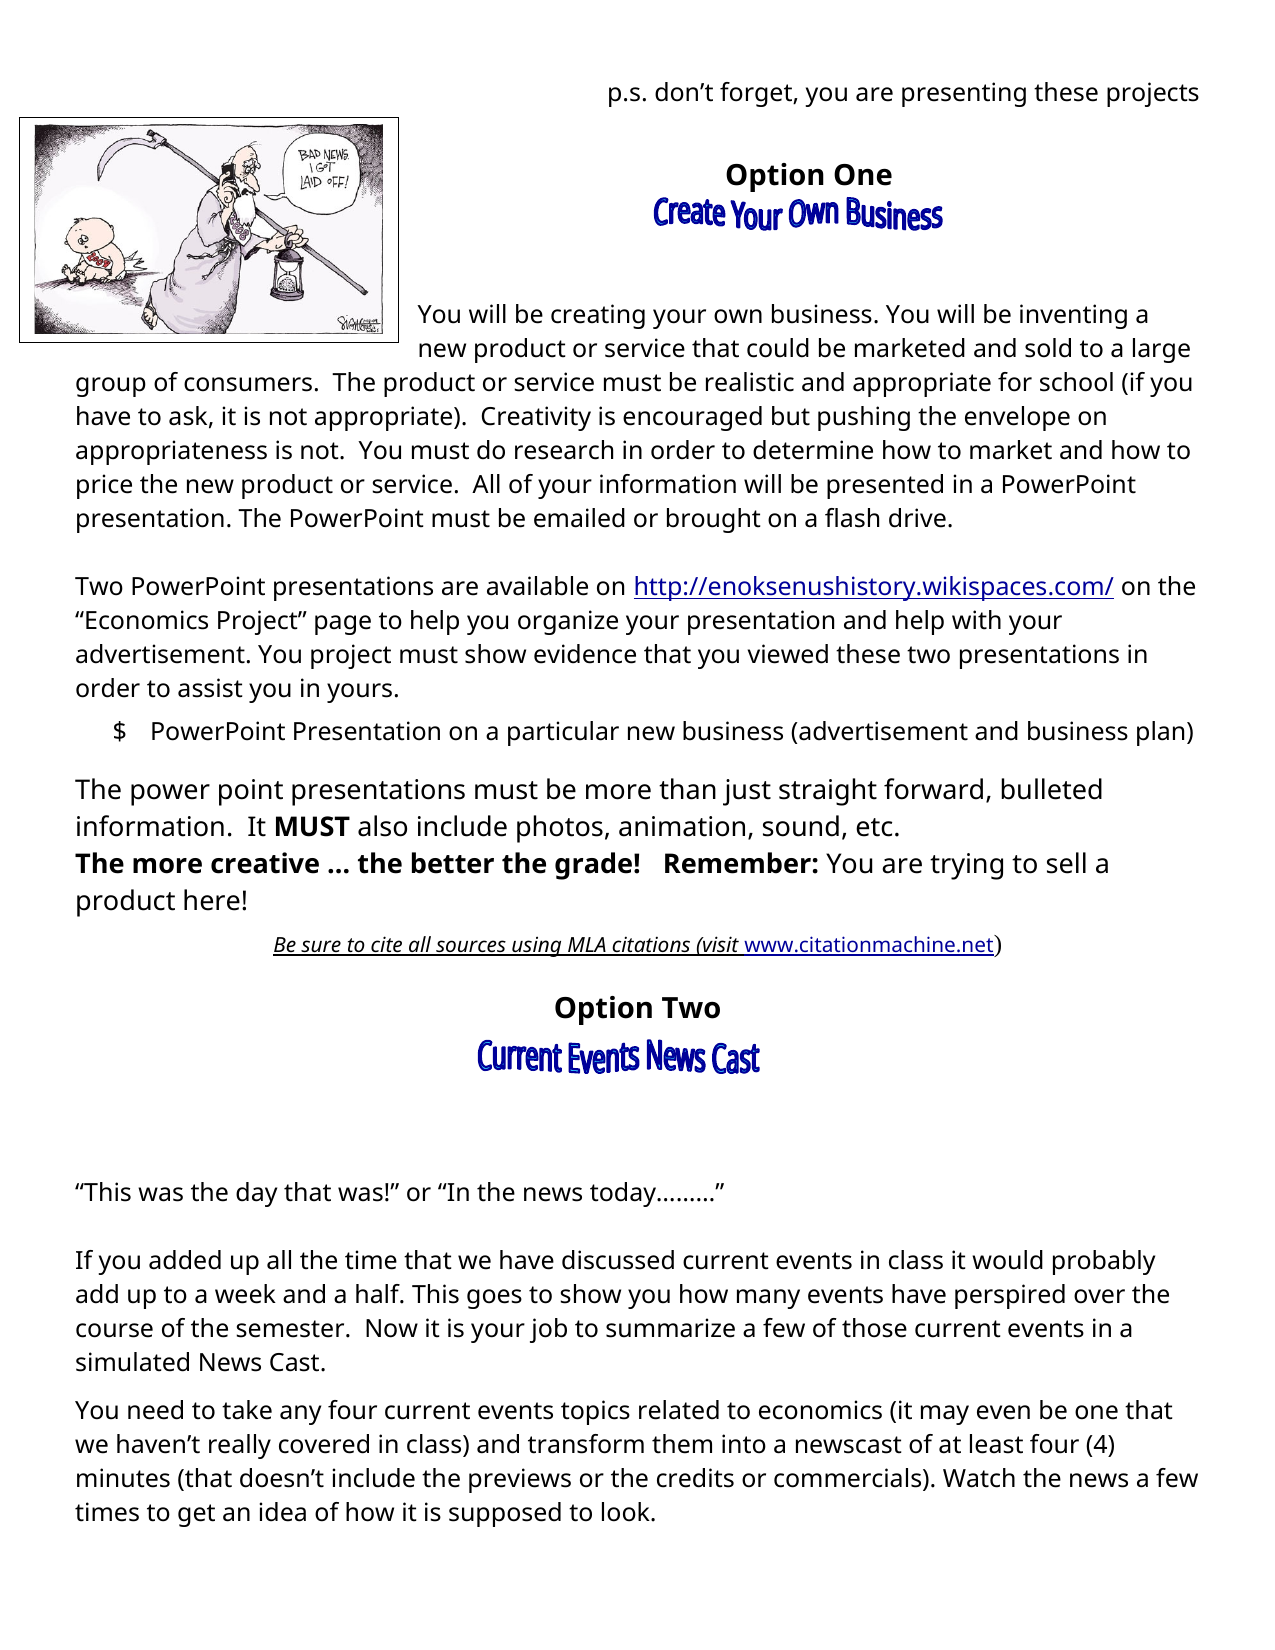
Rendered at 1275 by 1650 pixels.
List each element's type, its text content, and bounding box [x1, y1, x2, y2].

text “This was the day that was!” or “In the news today………” [75, 1174, 1200, 1208]
text The more creative … the better the grade! Remember: You are trying to sell a product here! [75, 844, 1200, 918]
text You will be creating your own business. You will be inventing a new product or service that could be marketed and sold to a large group of consumers. The product or service must be realistic and appropriate for school (if you have to ask, it is not appropriate). Creativity is encouraged but pushing the envelope on appropriateness is not. You must do research in order to determine how to market and how to price the new product or service. All of your information will be presented in a PowerPoint presentation. The PowerPoint must be emailed or brought on a flash drive. [75, 296, 1200, 535]
text p.s. don’t forget, you are presenting these projects [75, 75, 1200, 109]
text Be sure to cite all sources using MLA citations (visit www.citationmachine.net) [75, 929, 1200, 959]
picture [34, 124, 383, 334]
text Option One [399, 154, 1200, 194]
list PowerPoint Presentation on a particular new business (advertisement and business plan) [112, 714, 1200, 748]
text If you added up all the time that we have discussed current events in class it would probably add up to a week and a half. This goes to show you how many events have perspired over the course of the semester. Now it is your job to summarize a few of those current events in a simulated News Cast. [75, 1242, 1200, 1379]
text Two PowerPoint presentations are available on http://enoksenushistory.wikispaces.com/ on the “Economics Project” page to help you organize your presentation and help with your advertisement. You project must show evidence that you viewed these two presentations in order to assist you in yours. [75, 569, 1200, 705]
text The power point presentations must be more than just straight forward, bulleted information. It MUST also include photos, animation, sound, etc. [75, 770, 1200, 844]
text You need to take any four current events topics related to economics (it may even be one that we haven’t really covered in class) and transform them into a newscast of at least four (4) minutes (that doesn’t include the previews or the credits or commercials). Watch the news a few times to get an idea of how it is supposed to look. [75, 1393, 1200, 1529]
text Option Two [75, 987, 1200, 1027]
